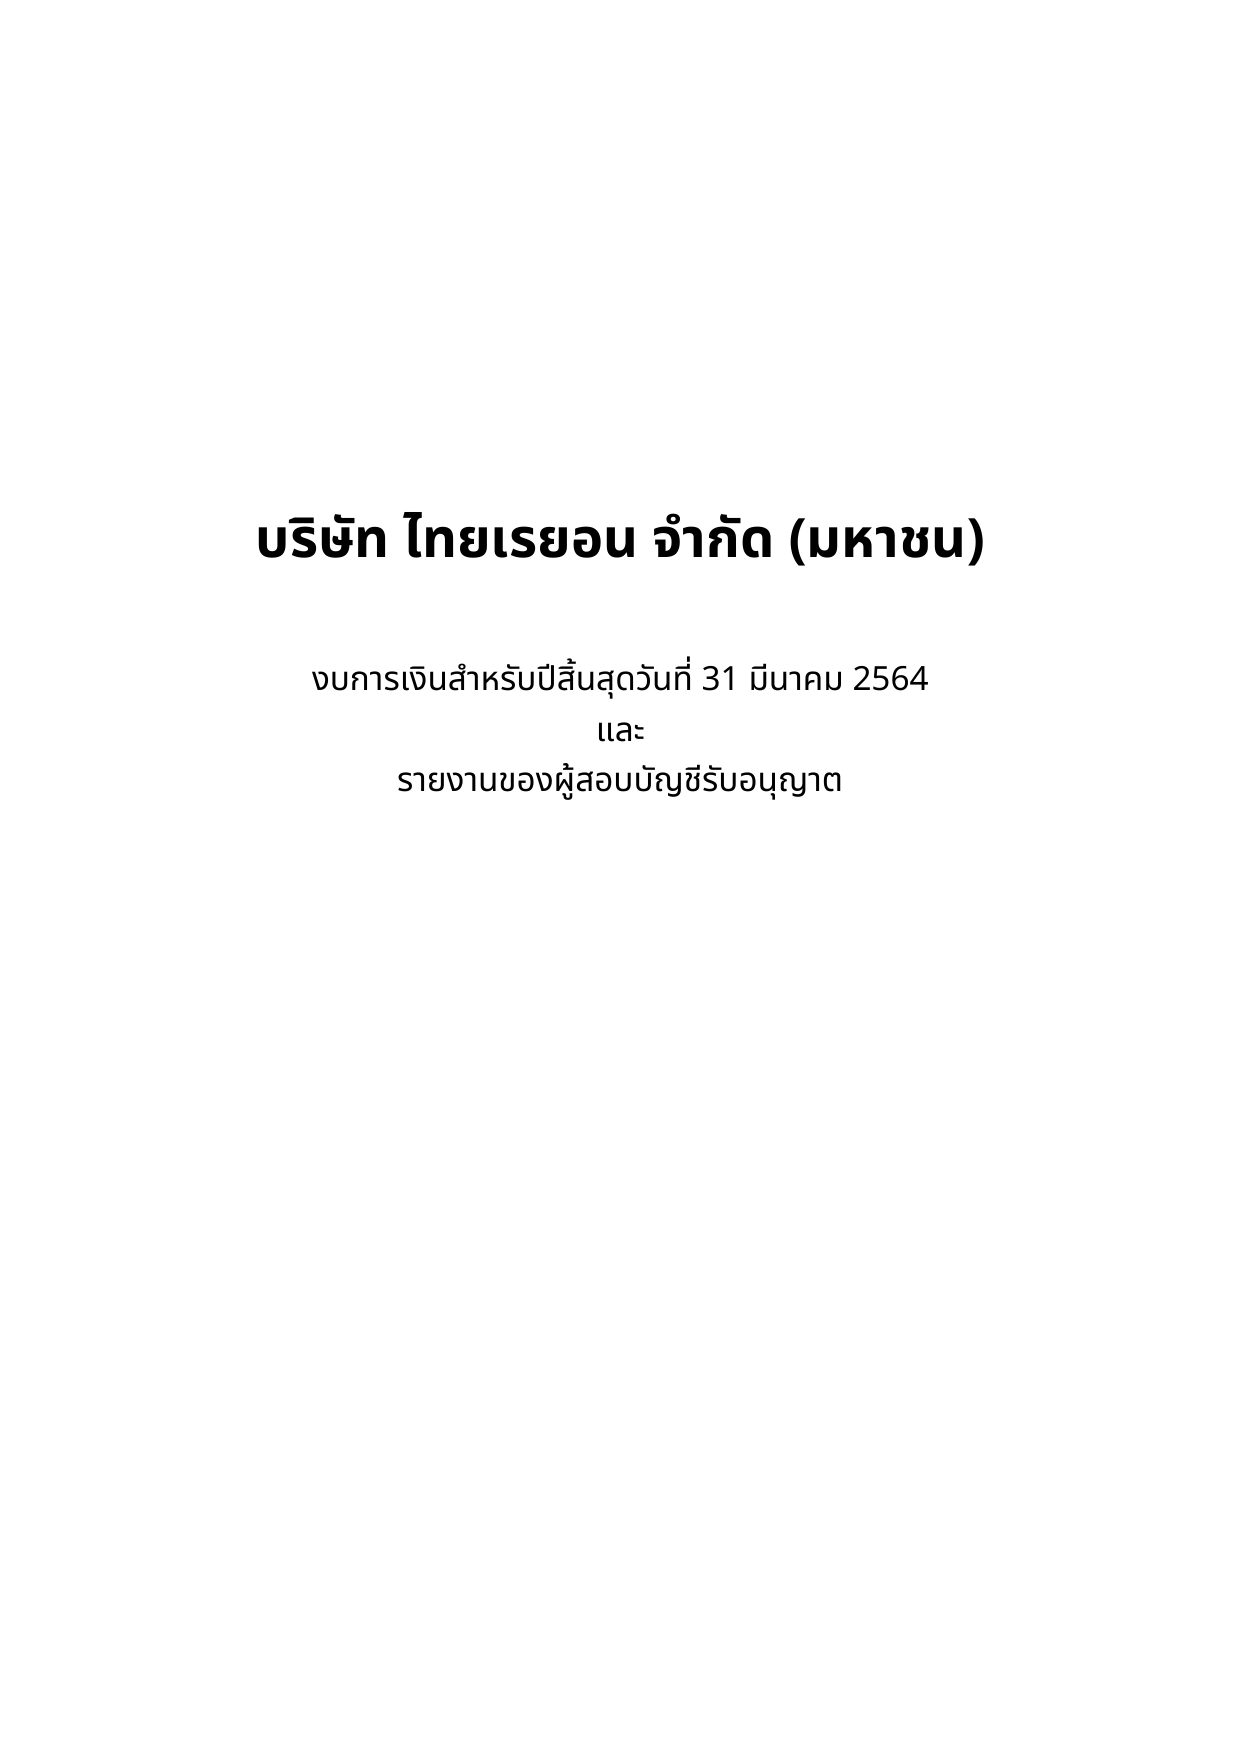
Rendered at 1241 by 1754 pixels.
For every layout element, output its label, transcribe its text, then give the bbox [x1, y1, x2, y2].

text บริษัท ไทยเรยอน จำกัด (มหาชน) [120, 499, 1120, 581]
subtitle และ [120, 706, 1120, 756]
subtitle งบการเงินสำหรับปีสิ้นสุดวันที่ 31 มีนาคม 2564 [120, 655, 1120, 706]
subtitle รายงานของผู้สอบบัญชีรับอนุญาต [120, 756, 1120, 807]
